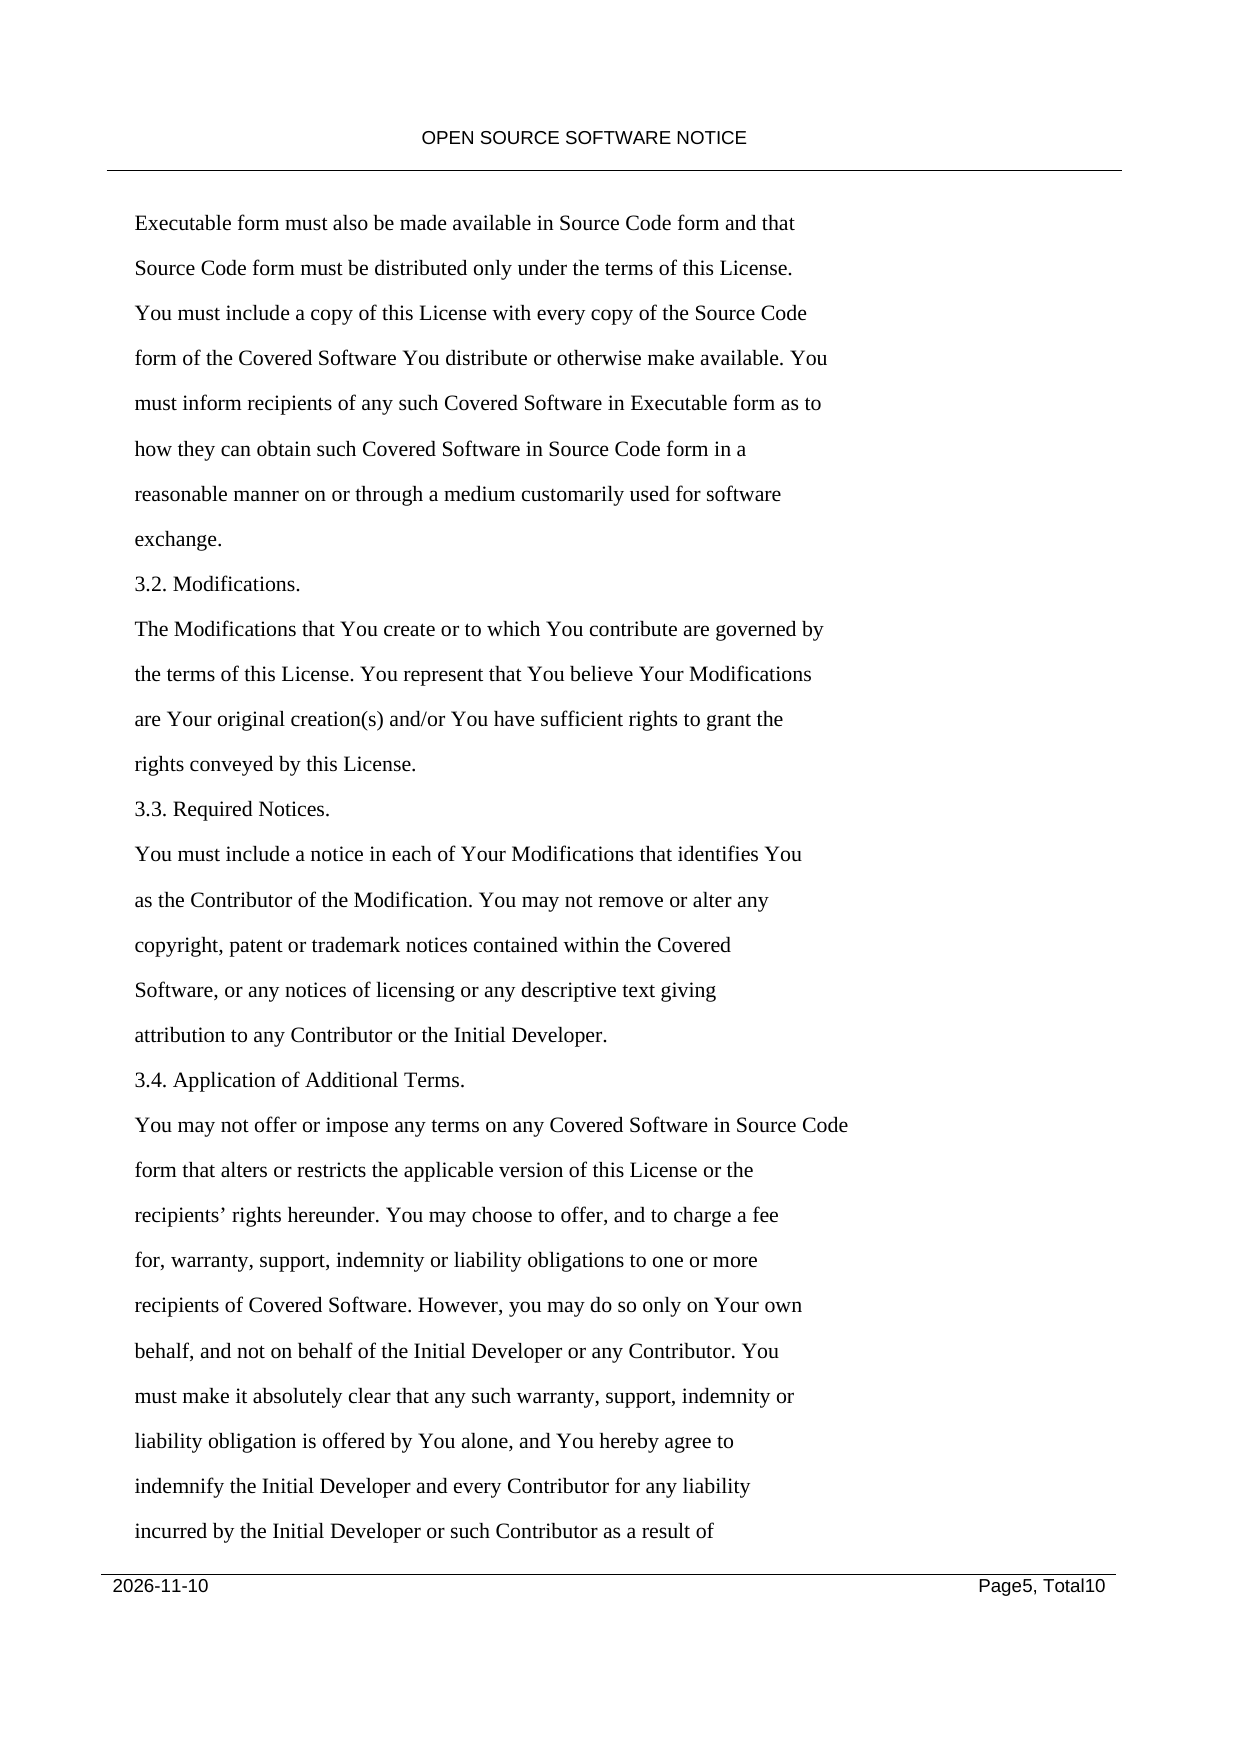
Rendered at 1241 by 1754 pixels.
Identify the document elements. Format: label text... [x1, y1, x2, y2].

text are Your original creation(s) and/or You have sufficient rights to grant the [112, 702, 1128, 735]
text incurred by the Initial Developer or such Contributor as a result of [112, 1514, 1128, 1547]
text must make it absolutely clear that any such warranty, support, indemnity or [112, 1379, 1128, 1412]
text as the Contributor of the Modification. You may not remove or alter any [112, 883, 1128, 915]
text recipients’ rights hereunder. You may choose to offer, and to charge a fee [112, 1199, 1128, 1231]
text You may not offer or impose any terms on any Covered Software in Source Code [112, 1108, 1128, 1141]
text the terms of this License. You represent that You believe Your Modifications [112, 657, 1128, 690]
text liability obligation is offered by You alone, and You hereby agree to [112, 1424, 1128, 1457]
text You must include a notice in each of Your Modifications that identifies You [112, 838, 1128, 870]
text form that alters or restricts the applicable version of this License or the [112, 1153, 1128, 1186]
text behalf, and not on behalf of the Initial Developer or any Contributor. You [112, 1334, 1128, 1366]
text Executable form must also be made available in Source Code form and that [112, 206, 1128, 239]
text 3.4. Application of Additional Terms. [112, 1063, 1128, 1096]
text Software, or any notices of licensing or any descriptive text giving [112, 973, 1128, 1006]
text recipients of Covered Software. However, you may do so only on Your own [112, 1289, 1128, 1321]
text reasonable manner on or through a medium customarily used for software [112, 477, 1128, 509]
text how they can obtain such Covered Software in Source Code form in a [112, 432, 1128, 464]
text form of the Covered Software You distribute or otherwise make available. You [112, 342, 1128, 374]
text must inform recipients of any such Covered Software in Executable form as to [112, 387, 1128, 419]
text indemnify the Initial Developer and every Contributor for any liability [112, 1469, 1128, 1502]
text Source Code form must be distributed only under the terms of this License. [112, 251, 1128, 284]
text The Modifications that You create or to which You contribute are governed by [112, 612, 1128, 645]
text 3.2. Modifications. [112, 567, 1128, 600]
text for, warranty, support, indemnity or liability obligations to one or more [112, 1244, 1128, 1276]
text You must include a copy of this License with every copy of the Source Code [112, 297, 1128, 329]
text 3.3. Required Notices. [112, 793, 1128, 825]
text rights conveyed by this License. [112, 748, 1128, 780]
text attribution to any Contributor or the Initial Developer. [112, 1018, 1128, 1051]
text copyright, patent or trademark notices contained within the Covered [112, 928, 1128, 961]
text exchange. [112, 522, 1128, 554]
